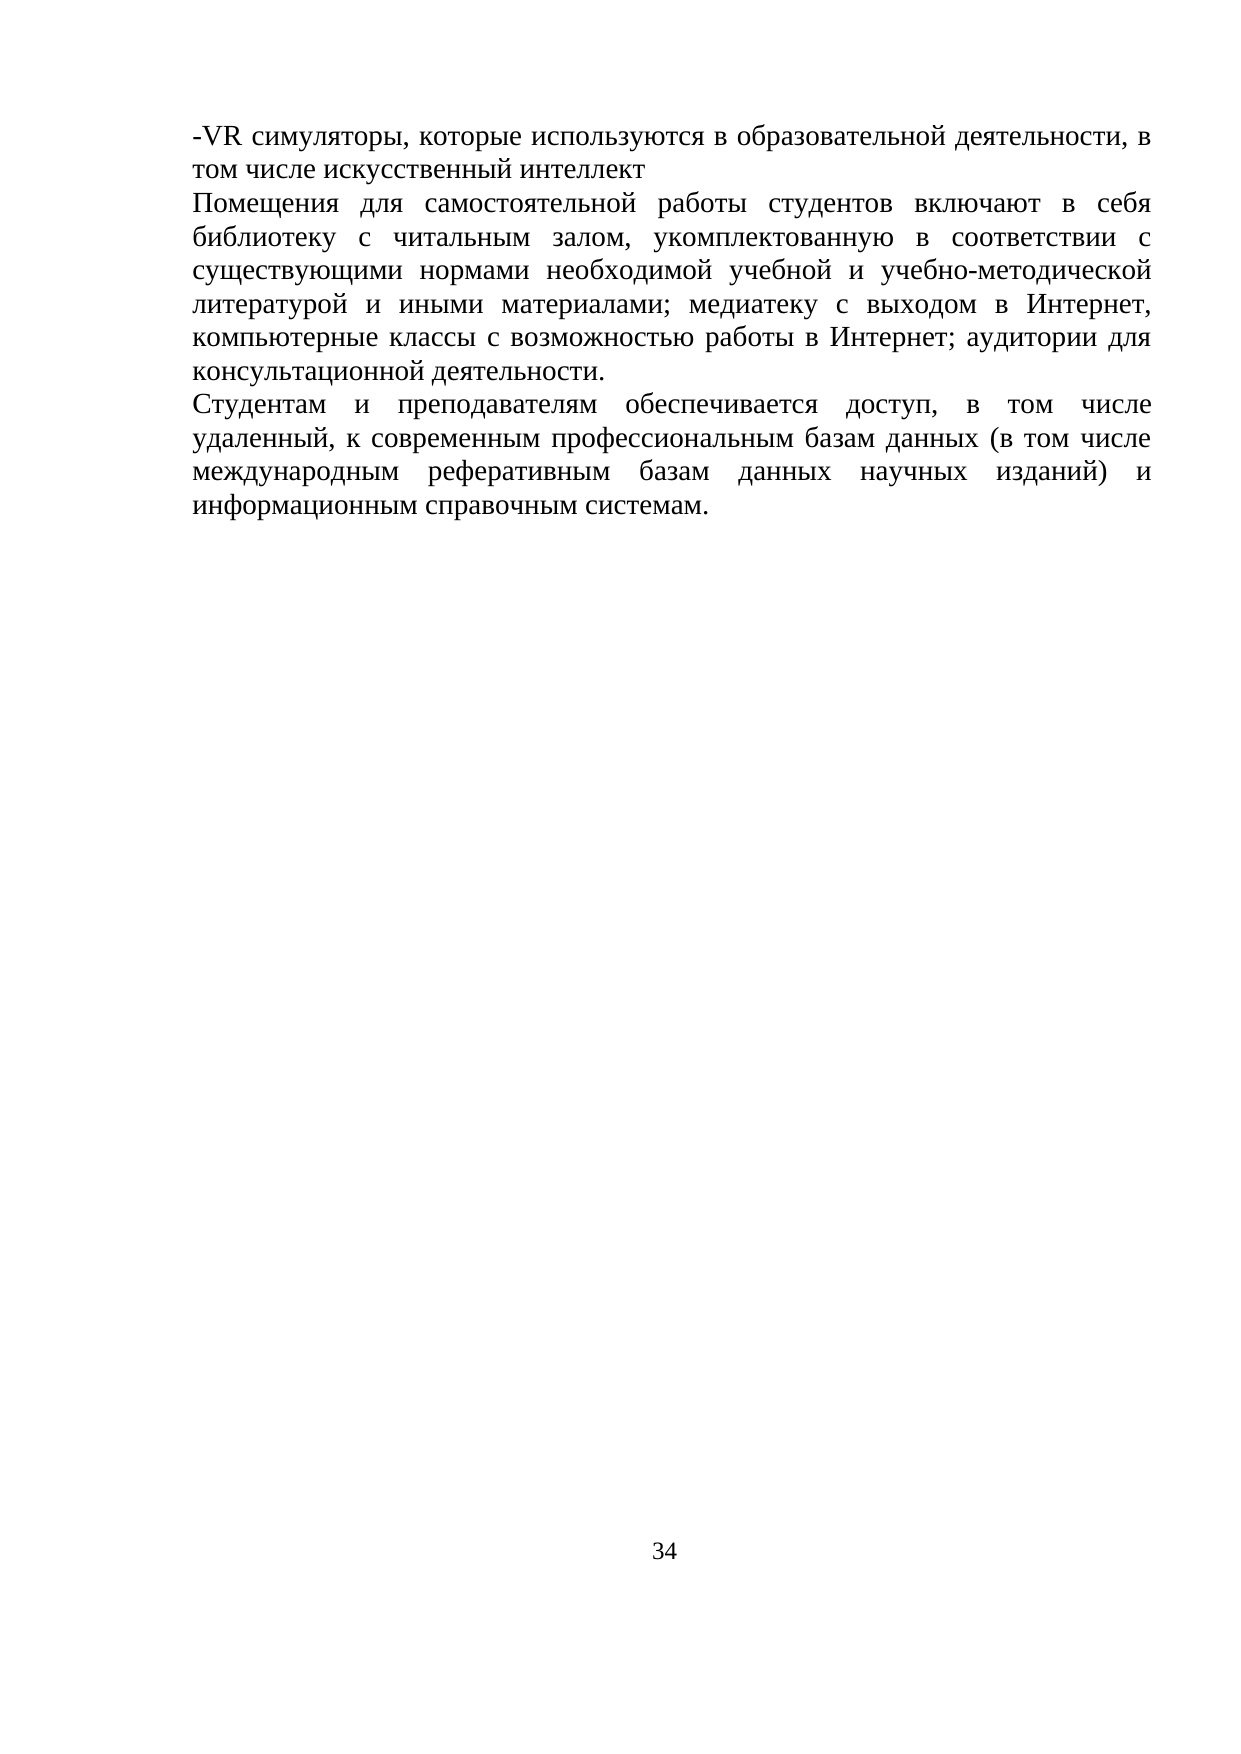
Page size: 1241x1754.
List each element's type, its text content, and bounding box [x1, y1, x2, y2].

text Студентам и преподавателям обеспечивается доступ, в том числе удаленный, к современным профессиональным базам данных (в том числе международным реферативным базам данных научных изданий) и информационным справочным системам. [192, 386, 1152, 521]
text Помещения для самостоятельной работы студентов включают в себя библиотеку с читальным залом, укомплектованную в соответствии с существующими нормами необходимой учебной и учебно-методической литературой и иными материалами; медиатеку с выходом в Интернет, компьютерные классы с возможностью работы в Интернет; аудитории для консультационной деятельности. [192, 185, 1152, 386]
text -VR симуляторы, которые используются в образовательной деятельности, в том числе искусственный интеллект [192, 118, 1152, 185]
